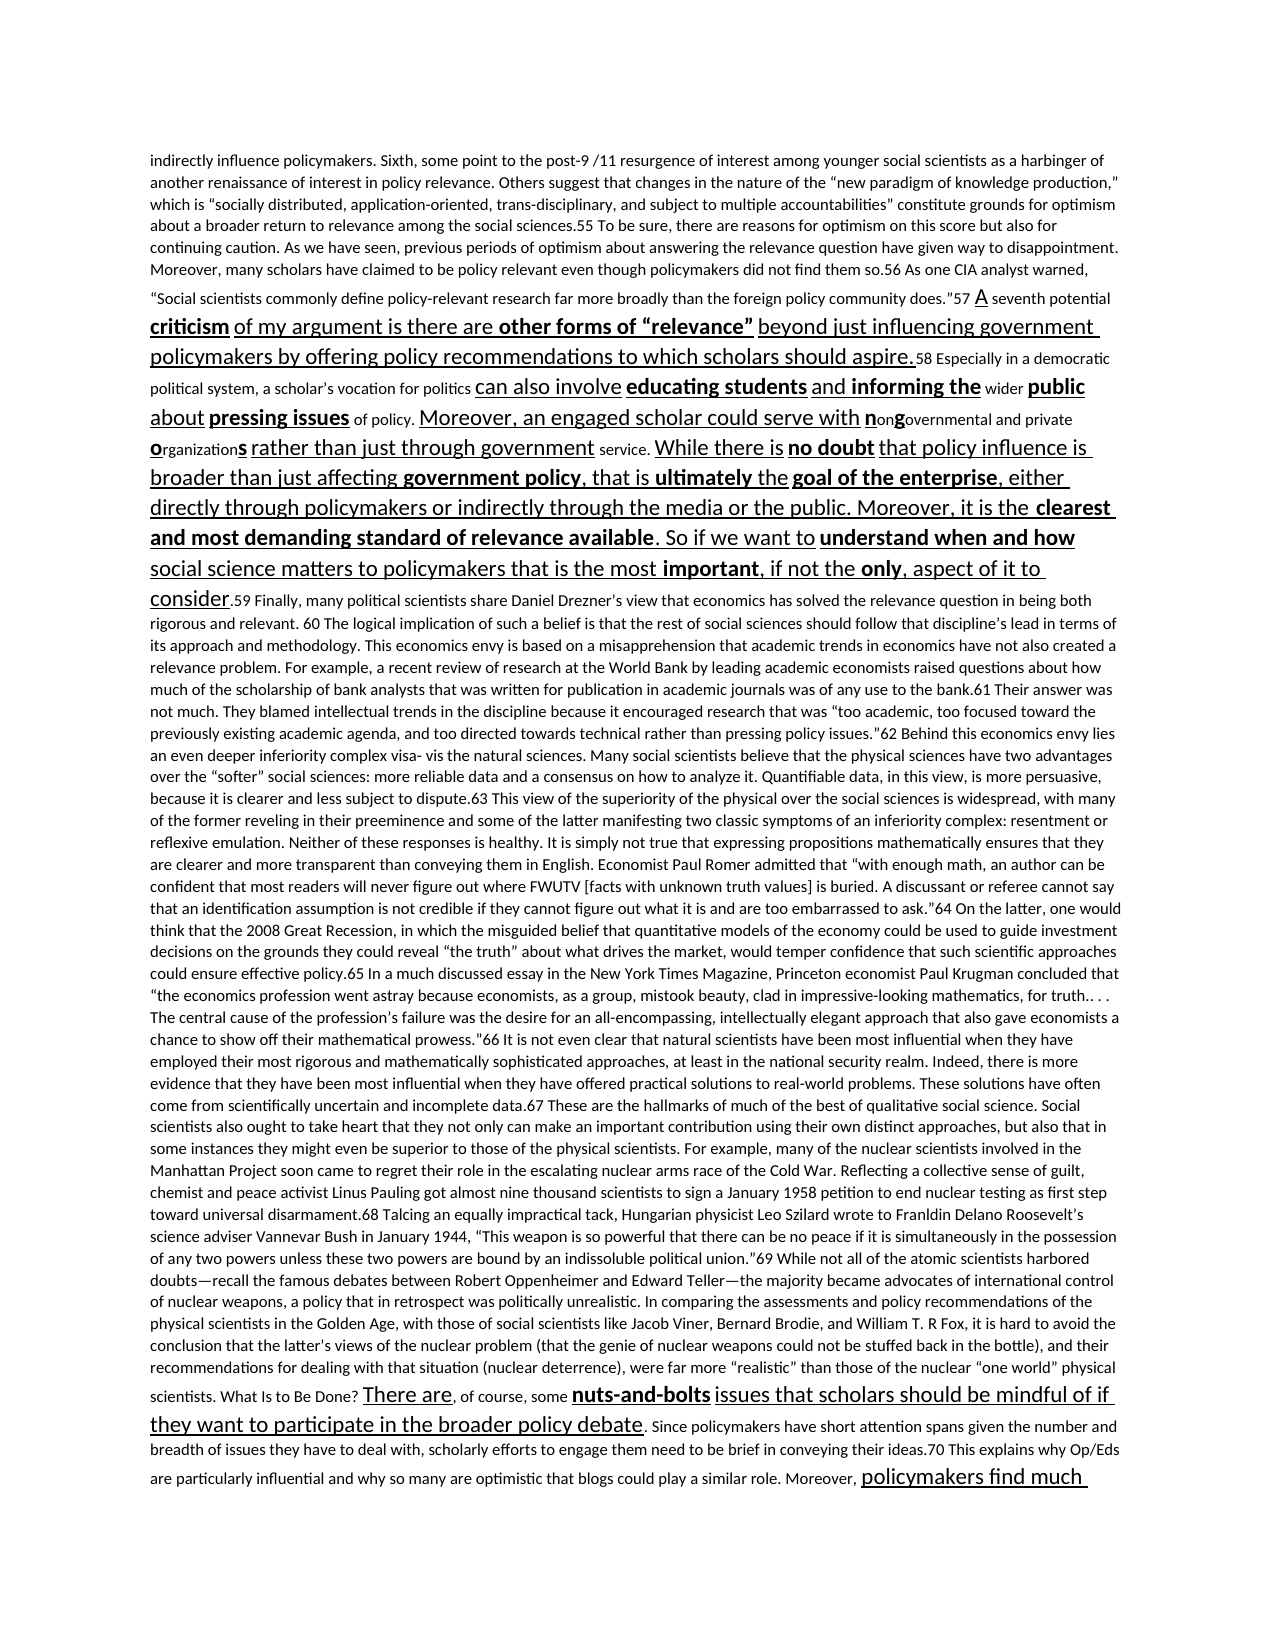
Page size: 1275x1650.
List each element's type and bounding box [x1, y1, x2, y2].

text [150, 150, 1125, 1490]
